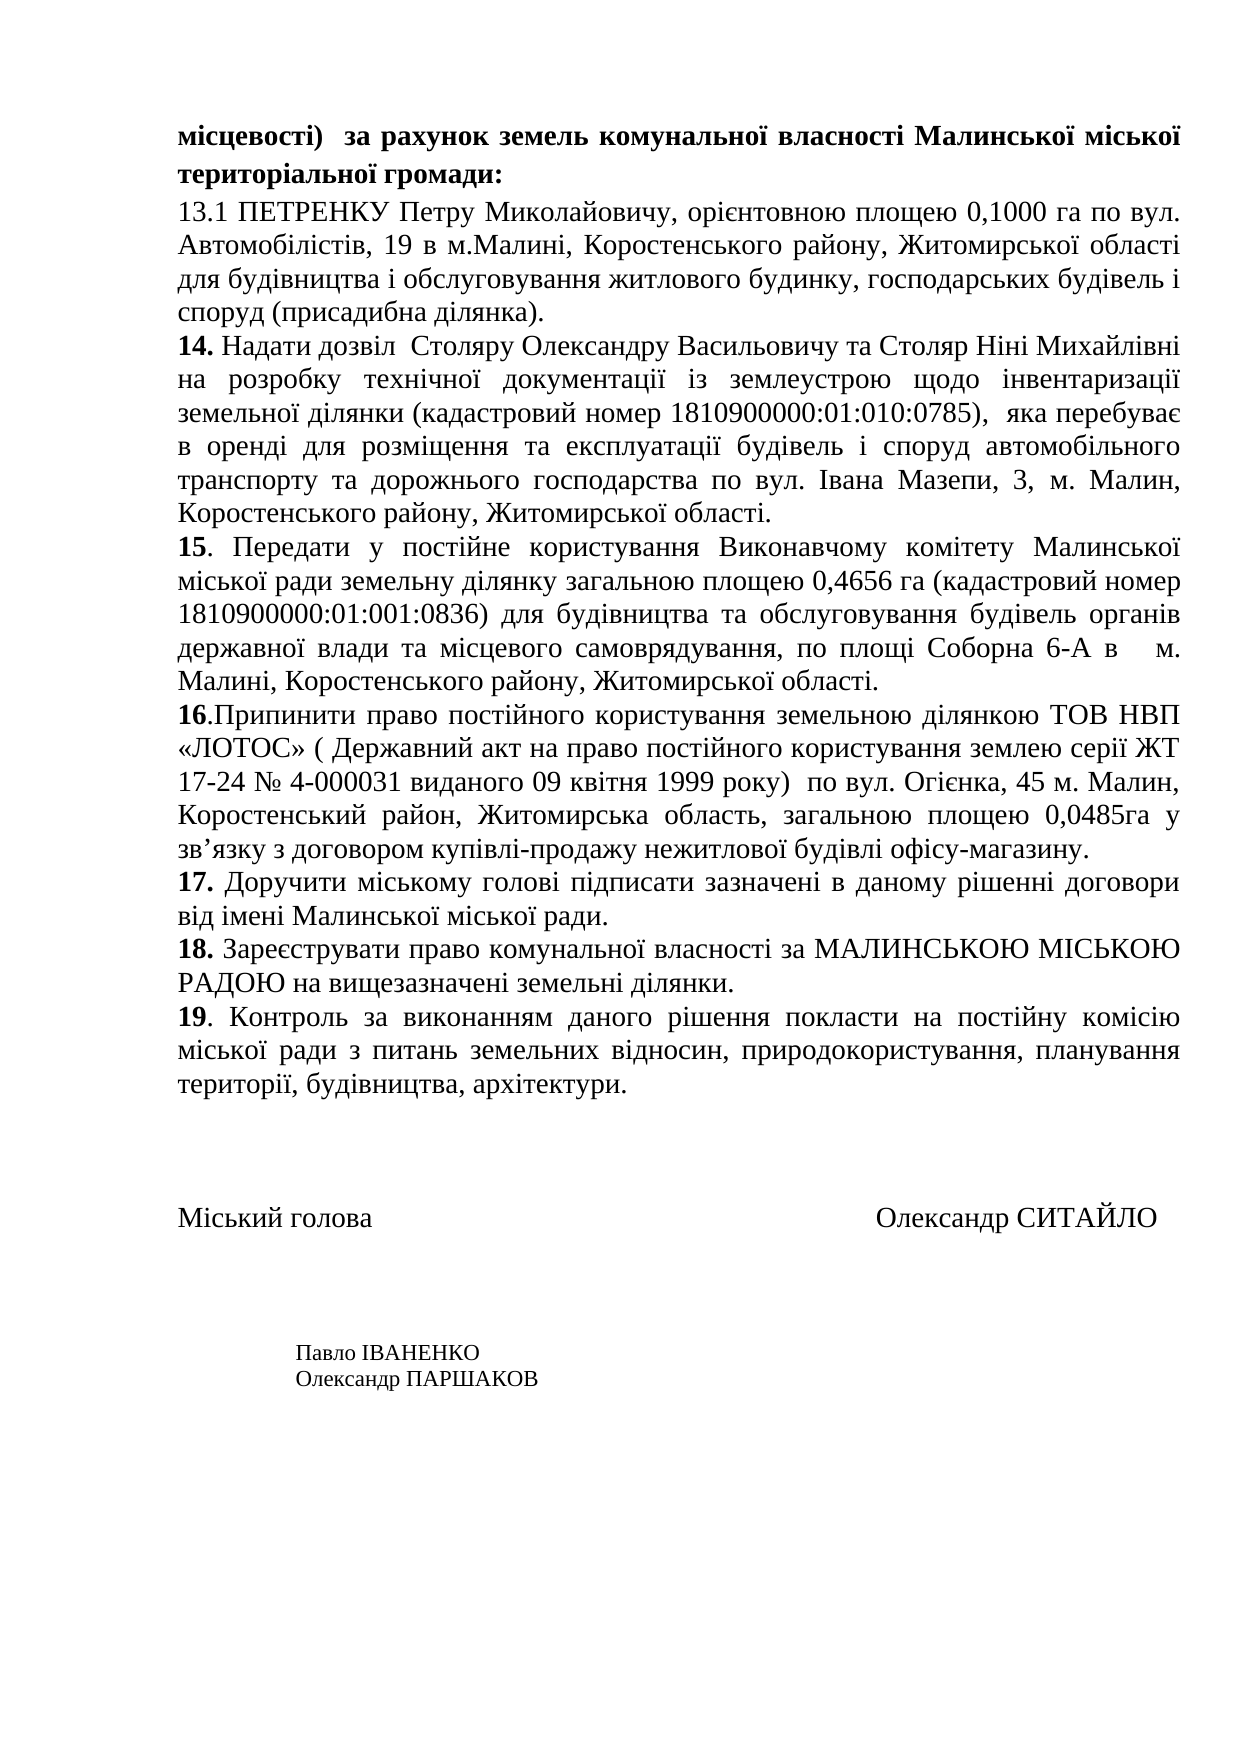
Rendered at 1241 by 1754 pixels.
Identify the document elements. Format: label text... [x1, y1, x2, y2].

text 13.1 ПЕТРЕНКУ Петру Миколайовичу, орієнтовною площею 0,1000 га по вул. Автомобілістів, 19 в м.Малині, Коростенського району, Житомирської області для будівництва і обслуговування житлового будинку, господарських будівель і споруд (присадибна ділянка). [177, 194, 1181, 328]
text Олександр ПАРШАКОВ [295, 1365, 1181, 1392]
text 15. Передати у постійне користування Виконавчому комітету Малинської міської ради земельну ділянку загальною площею 0,4656 га (кадастровий номер 1810900000:01:001:0836) для будівництва та обслуговування будівель органів державної влади та місцевого самоврядування, по площі Соборна 6-А в м. Малині, Коростенського району, Житомирської області. [177, 529, 1181, 697]
text 14. Надати дозвіл Столяру Олександру Васильовичу та Столяр Ніні Михайлівні на розробку технічної документації із землеустрою щодо інвентаризації земельної ділянки (кадастровий номер 1810900000:01:010:0785), яка перебуває в оренді для розміщення та експлуатації будівель і споруд автомобільного транспорту та дорожнього господарства по вул. Івана Мазепи, 3, м. Малин, Коростенського району, Житомирської області. [177, 328, 1181, 429]
text 17. Доручити міському голові підписати зазначені в даному рішенні договори від імені Малинської міської ради. [177, 864, 1181, 932]
text 14. Надати дозвіл Столяру Олександру Васильовичу та Столяр Ніні Михайлівні на розробку технічної документації із землеустрою щодо інвентаризації земельної ділянки (кадастровий номер 1810900000:01:010:0785), яка перебуває в оренді для розміщення та експлуатації будівель і споруд автомобільного транспорту та дорожнього господарства по вул. Івана Мазепи, 3, м. Малин, Коростенського району, Житомирської області. [177, 462, 1181, 529]
text 16.Припинити право постійного користування земельною ділянкою ТОВ НВП «ЛОТОС» ( Державний акт на право постійного користування землею серії ЖТ 17-24 № 4-000031 виданого 09 квітня 1999 року) по вул. Огієнка, 45 м. Малин, Коростенський район, Житомирська область, загальною площею 0,0485га у зв’язку з договором купівлі-продажу нежитлової будівлі офісу-магазину. [177, 697, 1181, 864]
text Міський голова Олександр СИТАЙЛО [177, 1200, 1181, 1233]
text Павло ІВАНЕНКО [295, 1339, 1181, 1365]
text 19. Контроль за виконанням даного рішення покласти на постійну комісію міської ради з питань земельних відносин, природокористування, планування території, будівництва, архітектури. [177, 999, 1181, 1099]
text 18. Зареєструвати право комунальної власності за МАЛИНСЬКОЮ МІСЬКОЮ РАДОЮ на вищезазначені земельні ділянки. [177, 932, 1181, 999]
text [177, 118, 1181, 189]
